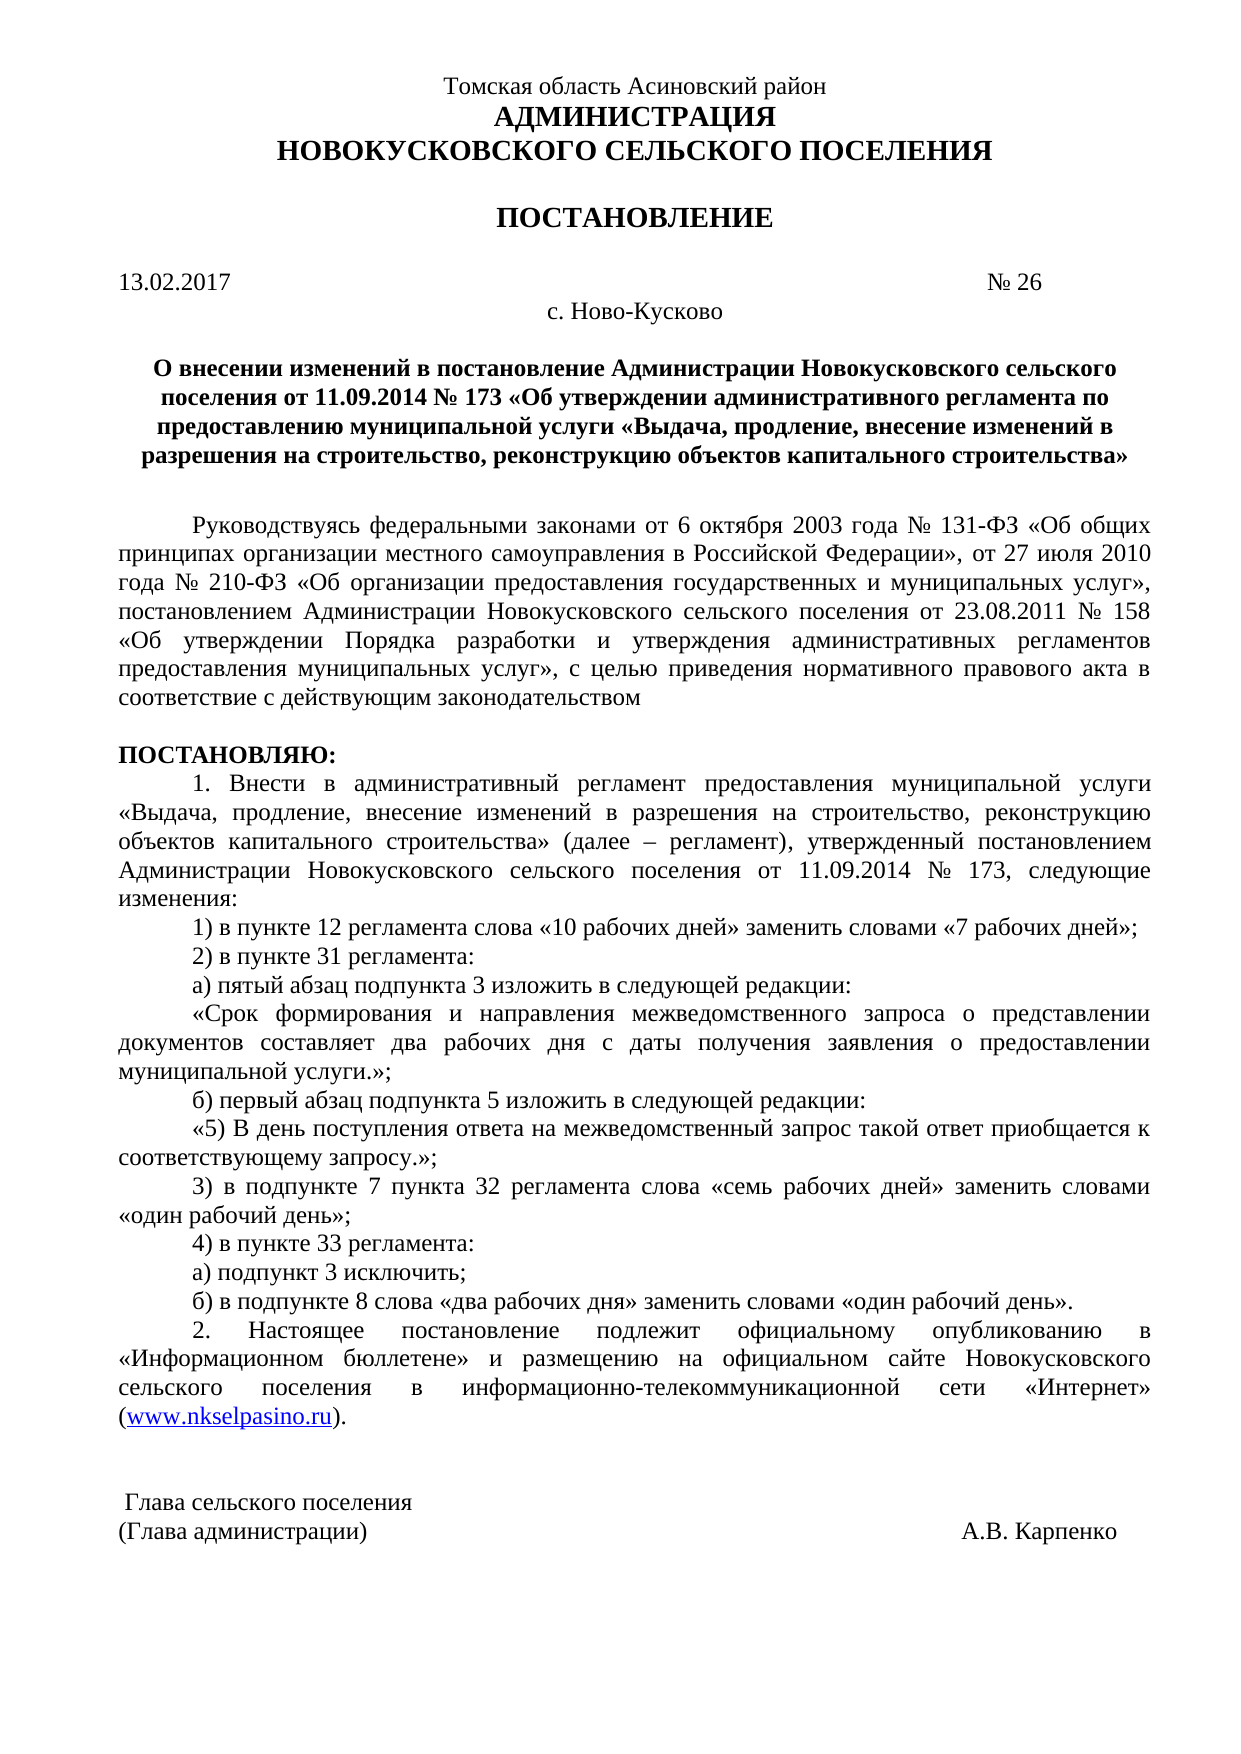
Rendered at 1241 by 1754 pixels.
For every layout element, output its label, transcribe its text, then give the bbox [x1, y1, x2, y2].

text 1. Внести в административный регламент предоставления муниципальной услуги «Выдача, продление, внесение изменений в разрешения на строительство, реконструкцию объектов капитального строительства» (далее – регламент), утвержденный постановлением Администрации Новокусковского сельского поселения от 11.09.2014 № 173, следующие изменения: [118, 768, 1152, 912]
text АДМИНИСТРАЦИЯ [118, 99, 1152, 133]
text Глава сельского поселения [118, 1487, 1152, 1516]
text 13.02.2017 № 26 [118, 267, 1152, 296]
text 3) в подпункте 7 пункта 32 регламента слова «семь рабочих дней» заменить словами «один рабочий день»; [118, 1171, 1152, 1228]
text с. Ново-Кусково [118, 296, 1152, 325]
text О внесении изменений в постановление Администрации Новокусковского сельского поселения от 11.09.2014 № 173 «Об утверждении административного регламента по предоставлению муниципальной услуги «Выдача, продление, внесение изменений в разрешения на строительство, реконструкцию объектов капитального строительства» [118, 353, 1152, 468]
text Руководствуясь федеральными законами от 6 октября 2003 года № 131-ФЗ «Об общих принципах организации местного самоуправления в Российской Федерации», от 27 июля 2010 года № 210-ФЗ «Об организации предоставления государственных и муниципальных услуг», постановлением Администрации Новокусковского сельского поселения от 23.08.2011 № 158 «Об утверждении Порядка разработки и утверждения административных регламентов предоставления муниципальных услуг», с целью приведения нормативного правового акта в соответствие с действующим законодательством [118, 510, 1152, 711]
text а) пятый абзац подпункта 3 изложить в следующей редакции: [118, 970, 1152, 998]
text «Срок формирования и направления межведомственного запроса о представлении документов составляет два рабочих дня с даты получения заявления о предоставлении муниципальной услуги.»; [118, 998, 1152, 1085]
text (Глава администрации) А.В. Карпенко [118, 1516, 1152, 1545]
text 2. Настоящее постановление подлежит официальному опубликованию в «Информационном бюллетене» и размещению на официальном сайте Новокусковского сельского поселения в информационно-телекоммуникационной сети «Интернет» (www.nkselpasino.ru). [118, 1315, 1152, 1430]
text 2) в пункте 31 регламента: [118, 941, 1152, 970]
text б) в подпункте 8 слова «два рабочих дня» заменить словами «один рабочий день». [118, 1286, 1152, 1315]
text 4) в пункте 33 регламента: [118, 1228, 1152, 1257]
text «5) В день поступления ответа на межведомственный запрос такой ответ приобщается к соответствующему запросу.»; [118, 1113, 1152, 1171]
text б) первый абзац подпункта 5 изложить в следующей редакции: [118, 1085, 1152, 1113]
text 1) в пункте 12 регламента слова «10 рабочих дней» заменить словами «7 рабочих дней»; [118, 912, 1152, 941]
text ПОСТАНОВЛЯЮ: [118, 740, 1152, 768]
text а) подпункт 3 исключить; [118, 1257, 1152, 1286]
text Томская область Асиновский район [118, 71, 1152, 99]
text ПОСТАНОВЛЕНИЕ [118, 200, 1152, 234]
text НОВОКУСКОВСКОГО СЕЛЬСКОГО ПОСЕЛЕНИЯ [118, 133, 1152, 167]
